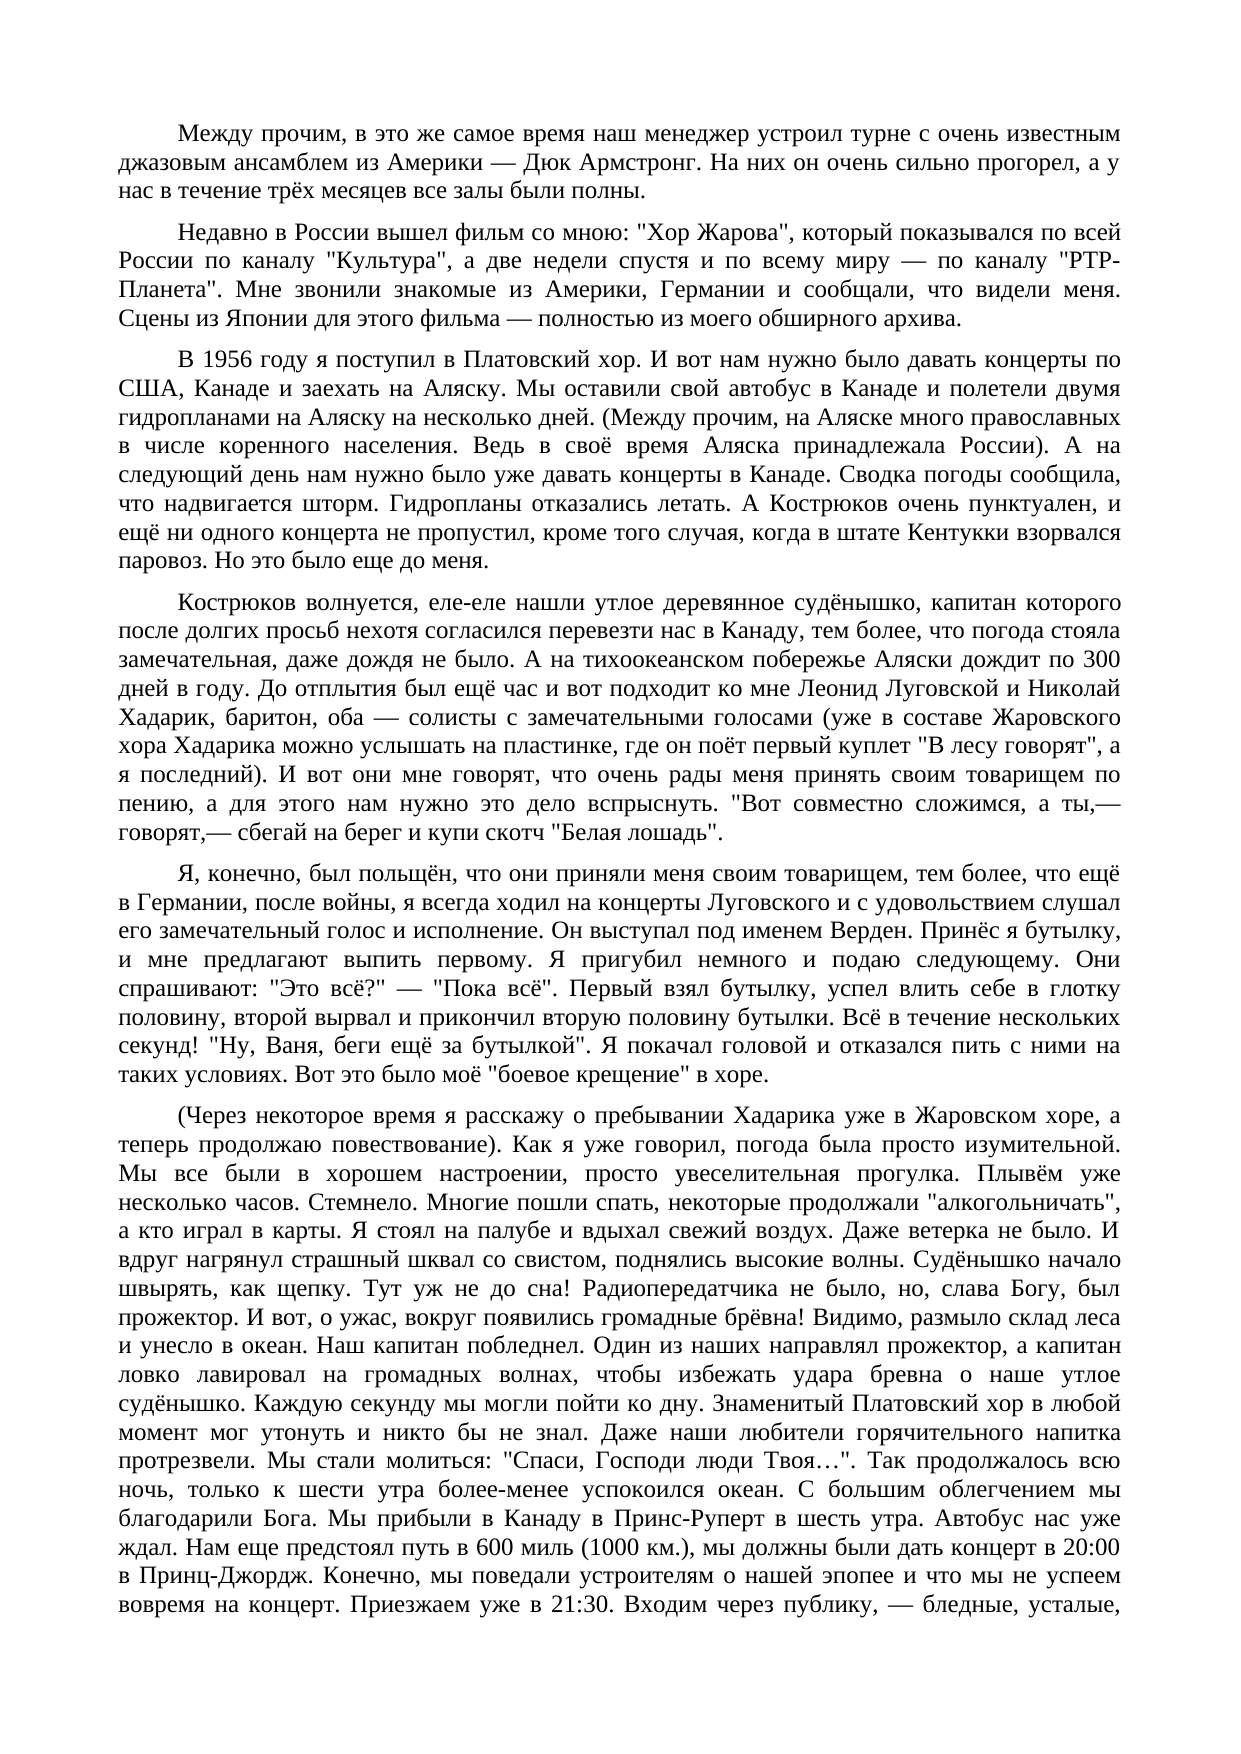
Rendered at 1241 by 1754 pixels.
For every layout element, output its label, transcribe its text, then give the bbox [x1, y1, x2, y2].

text Между прочим, в это же самое время наш менеджер устроил турне с очень известным джазовым ансамблем из Америки — Дюк Армстронг. На них он очень сильно прогорел, а у нас в течение трёх месяцев все залы были полны. [118, 118, 1122, 204]
text Кострюков волнуется, еле-еле нашли утлое деревянное судёнышко, капитан которого после долгих просьб нехотя согласился перевезти нас в Канаду, тем более, что погода стояла замечательная, даже дождя не было. А на тихоокеанском побережье Аляски дождит по 300 дней в году. До отплытия был ещё час и вот подходит ко мне Леонид Луговской и Николай Хадарик, баритон, оба — солисты с замечательными голосами (уже в составе Жаровского хора Хадарика можно услышать на пластинке, где он поёт первый куплет "В лесу говорят", а я последний). И вот они мне говорят, что очень рады меня принять своим товарищем по пению, а для этого нам нужно это дело вспрыснуть. "Вот совместно сложимся, а ты,— говорят,— сбегай на берег и купи скотч "Белая лошадь". [118, 587, 1122, 846]
text Недавно в России вышел фильм со мною: "Хор Жарова", который показывался по всей России по каналу "Культура", а две недели спустя и по всему миру — по каналу "РТР-Планета". Мне звонили знакомые из Америки, Германии и сообщали, что видели меня. Сцены из Японии для этого фильма — полностью из моего обширного архива. [118, 217, 1122, 332]
text В 1956 году я поступил в Платовский хор. И вот нам нужно было давать концерты по США, Канаде и заехать на Аляску. Мы оставили свой автобус в Канаде и полетели двумя гидропланами на Аляску на несколько дней. (Между прочим, на Аляске много православных в числе коренного населения. Ведь в своё время Аляска принадлежала России). А на следующий день нам нужно было уже давать концерты в Канаде. Сводка погоды сообщила, что надвигается шторм. Гидропланы отказались летать. А Кострюков очень пунктуален, и ещё ни одного концерта не пропустил, кроме того случая, когда в штате Кентукки взорвался паровоз. Но это было еще до меня. [118, 344, 1122, 574]
text Я, конечно, был польщён, что они приняли меня своим товарищем, тем более, что ещё в Германии, после войны, я всегда ходил на концерты Луговского и с удовольствием слушал его замечательный голос и исполнение. Он выступал под именем Верден. Принёс я бутылку, и мне предлагают выпить первому. Я пригубил немного и подаю следующему. Они спрашивают: "Это всё?" — "Пока всё". Первый взял бутылку, успел влить себе в глотку половину, второй вырвал и прикончил вторую половину бутылки. Всё в течение нескольких секунд! "Ну, Ваня, беги ещё за бутылкой". Я покачал головой и отказался пить с ними на таких условиях. Вот это было моё "боевое крещение" в хоре. [118, 858, 1122, 1088]
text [118, 1101, 1122, 1618]
